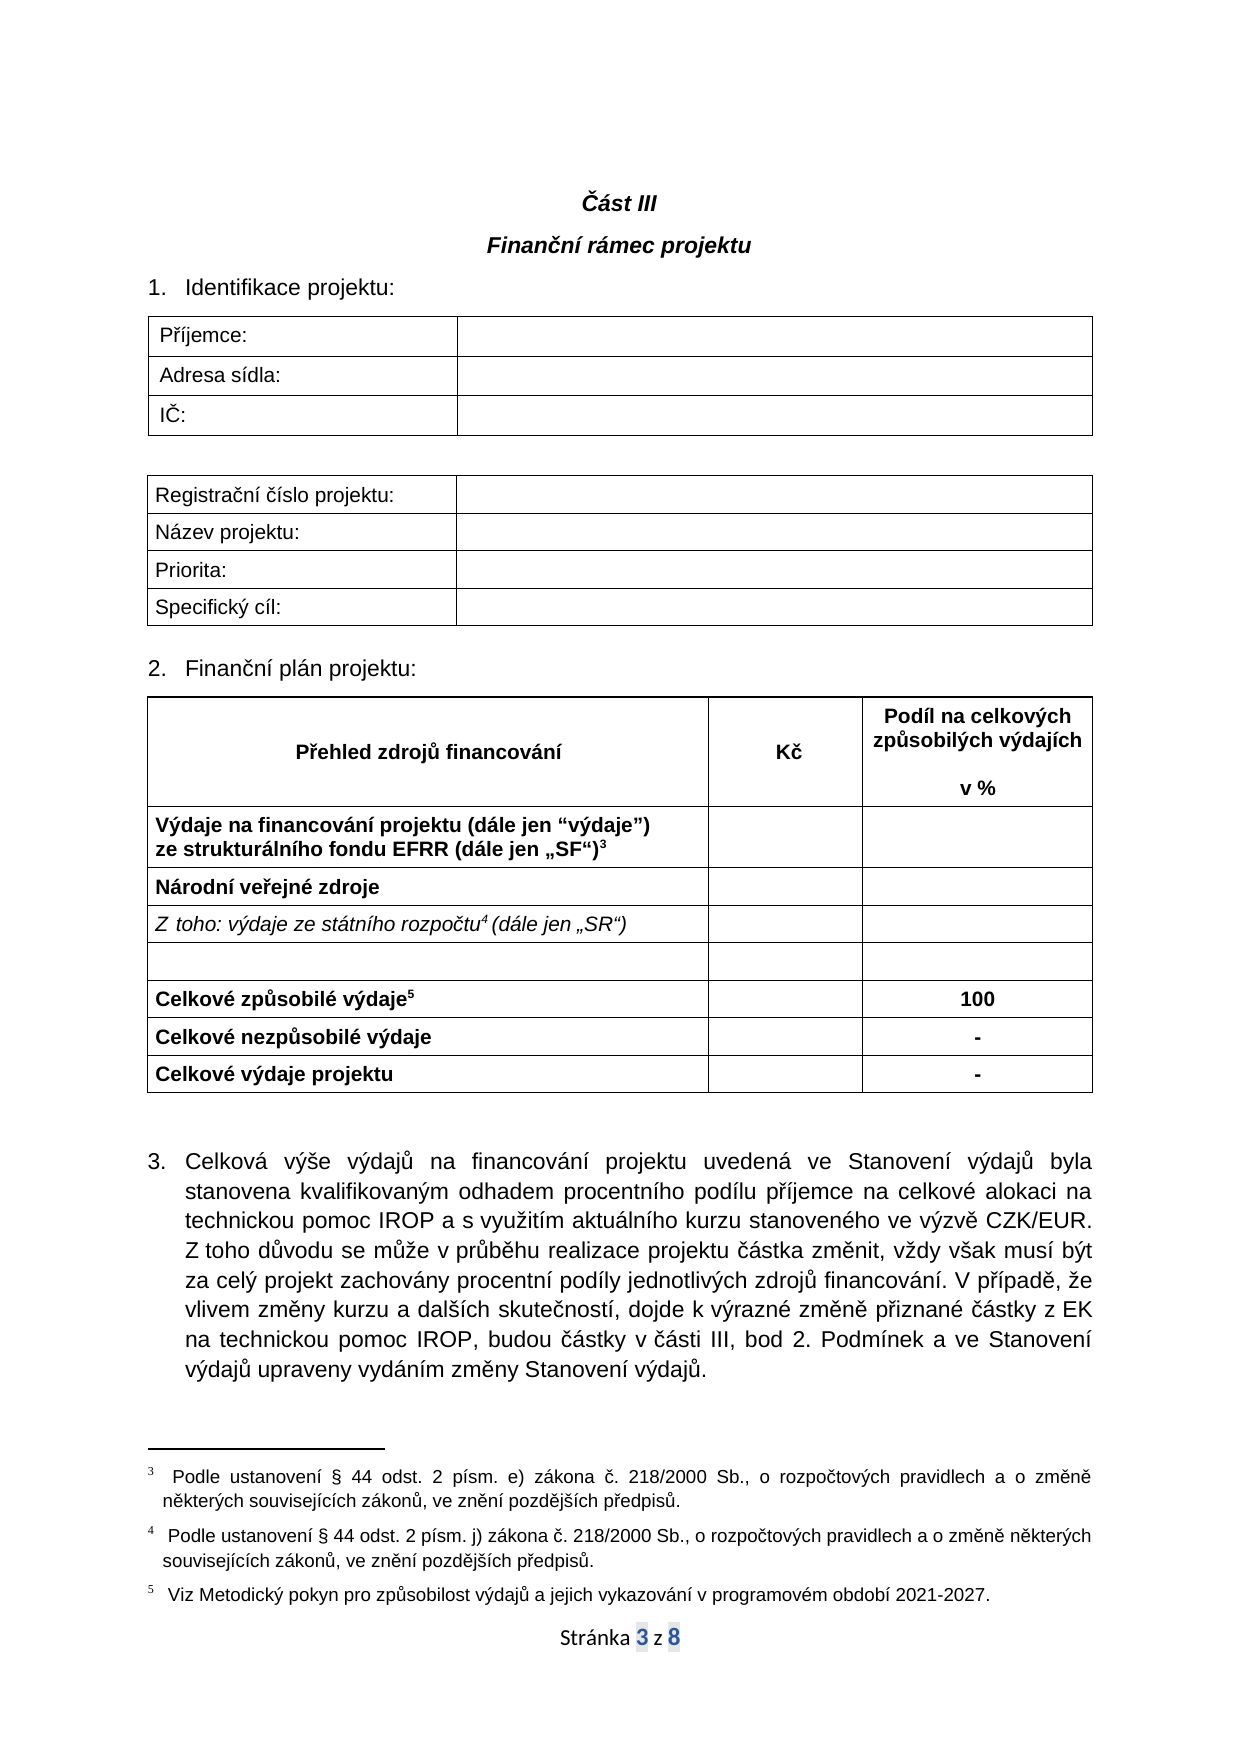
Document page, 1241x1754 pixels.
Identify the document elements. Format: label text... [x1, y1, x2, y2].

table_cell Celkové způsobilé výdaje [148, 981, 708, 1017]
table_cell - [863, 1018, 1092, 1055]
table_cell Výdaje na financování projektu (dále jen “výdaje”) ze strukturálního fondu EFRR (dále jen „SF“) [148, 807, 708, 867]
table_cell [457, 514, 1092, 550]
subtitle Finanční rámec projektu [148, 232, 1093, 258]
table_cell Celkové výdaje projektu [148, 1056, 708, 1092]
table_header [458, 317, 1092, 356]
table_header Příjemce: [149, 317, 457, 356]
table_cell Specifický cíl: [148, 589, 456, 625]
table_cell [709, 943, 862, 980]
table_cell Název projektu: [148, 514, 456, 550]
table_cell [709, 868, 862, 905]
table_cell [863, 906, 1092, 942]
table_cell [709, 1056, 862, 1092]
table_cell [863, 943, 1092, 980]
table_cell [709, 906, 862, 942]
table_cell [148, 943, 708, 980]
table_cell [709, 807, 862, 867]
table_cell [457, 551, 1092, 588]
table_header Přehled zdrojů financování [148, 698, 708, 806]
table_cell Národní veřejné zdroje [148, 868, 708, 905]
table_cell Priorita: [148, 551, 456, 588]
table_cell IČ: [149, 396, 457, 435]
table_header [457, 476, 1092, 513]
list Identifikace projektu: [148, 274, 1093, 301]
list Finanční plán projektu: [148, 655, 1093, 681]
table_cell Celkové nezpůsobilé výdaje [148, 1018, 708, 1055]
table_header Podíl na celkových způsobilých výdajích v % [863, 698, 1092, 806]
table_cell 100 [863, 981, 1092, 1017]
table_cell [458, 396, 1092, 435]
table_header Kč [709, 698, 862, 806]
table_cell [709, 981, 862, 1017]
table_cell Z toho: výdaje ze státního rozpočtu (dále jen „SR“) [148, 906, 708, 942]
table_cell Adresa sídla: [149, 357, 457, 395]
list Celková výše výdajů na financování projektu uvedená ve Stanovení výdajů byla stanovena kvalifikovaným odhadem procentního podílu příjemce na celkové alokaci na technickou pomoc IROP a s využitím aktuálního kurzu stanoveného ve výzvě CZK/EUR. Z toho důvodu se může v průběhu realizace projektu částka změnit, vždy však musí být za celý projekt zachovány procentní podíly jednotlivých zdrojů financování. V případě, že vlivem změny kurzu a dalších skutečností, dojde k výrazné změně přiznané částky z EK na technickou pomoc IROP, budou částky v části III, bod 2. Podmínek a ve Stanovení výdajů upraveny vydáním změny Stanovení výdajů. [147, 1148, 1093, 1382]
table_cell - [863, 1056, 1092, 1092]
table_cell [458, 357, 1092, 395]
table_cell [863, 807, 1092, 867]
table_cell [709, 1018, 862, 1055]
table_cell [457, 589, 1092, 625]
subtitle Část III [148, 190, 1093, 216]
table_cell [863, 868, 1092, 905]
table_header Registrační číslo projektu: [148, 476, 456, 513]
